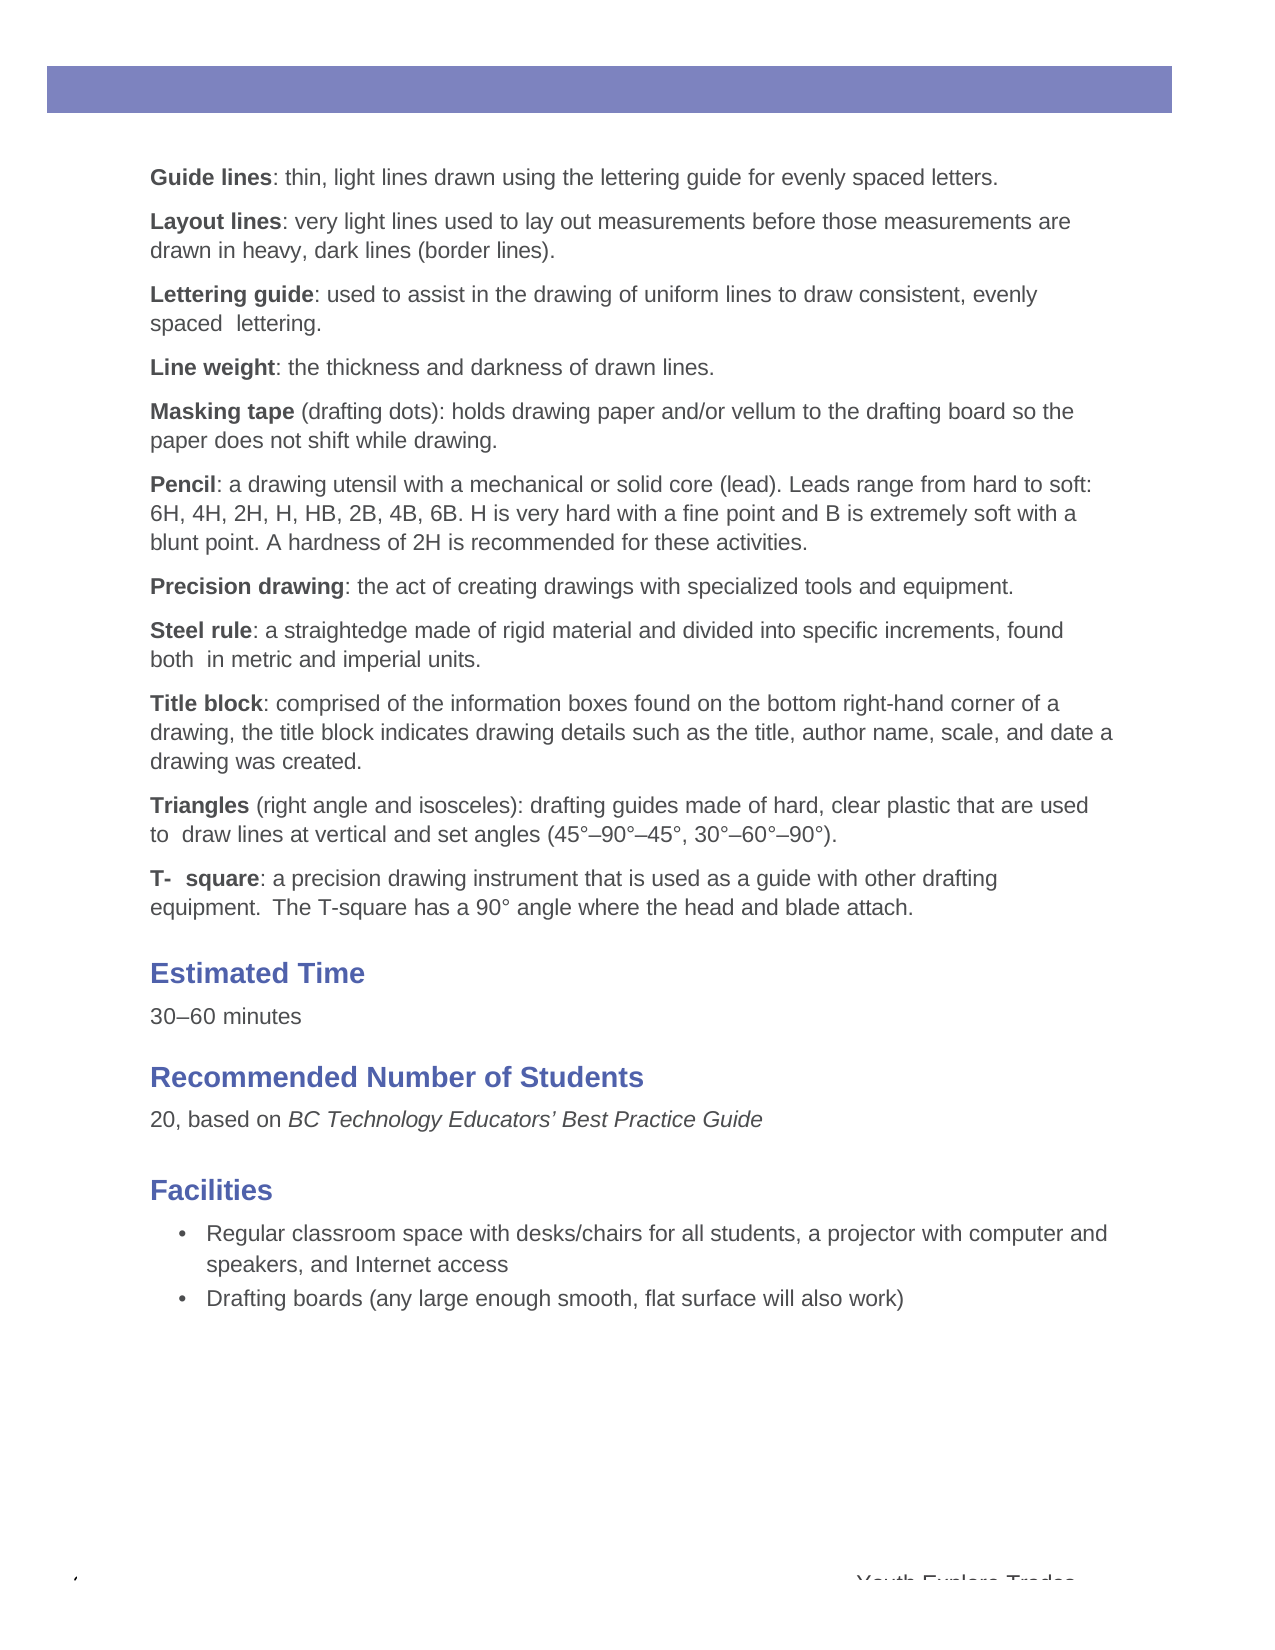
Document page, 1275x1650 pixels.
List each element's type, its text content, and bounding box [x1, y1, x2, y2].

subtitle Recommended Number of Students [150, 1060, 1183, 1093]
text 20, based on BC Technology Educators’ Best Practice Guide [150, 1106, 1183, 1133]
subtitle Facilities [150, 1173, 1183, 1207]
text Pencil: a drawing utensil with a mechanical or solid core (lead). Leads range from hard to soft: 6H, 4H, 2H, H, HB, 2B, 4B, 6B. H is very hard with a fine point and B is extremely soft with a blunt point. A hardness of 2H is recommended for these activities. [150, 471, 1114, 555]
text Line weight: the thickness and darkness of drawn lines. [150, 354, 1183, 380]
text 30–60 minutes [150, 1003, 1183, 1029]
text Title block: comprised of the information boxes found on the bottom right-hand corner of a drawing, the title block indicates drawing details such as the title, author name, scale, and date a drawing was created. [150, 690, 1114, 774]
list Drafting boards (any large enough smooth, flat surface will also work) [178, 1285, 1183, 1312]
text Layout lines: very light lines used to lay out measurements before those measurements are drawn in heavy, dark lines (border lines). [150, 208, 1114, 263]
list square: a precision drawing instrument that is used as a guide with other drafting equipment. The T-square has a 90° angle where the head and blade attach. [150, 865, 1098, 920]
subtitle Estimated Time [150, 956, 1183, 990]
text Guide lines: thin, light lines drawn using the lettering guide for evenly spaced letters. [150, 164, 1183, 190]
text Triangles (right angle and isosceles): drafting guides made of hard, clear plastic that are used to draw lines at vertical and set angles (45°–90°–45°, 30°–60°–90°). [150, 792, 1114, 847]
text Steel rule: a straightedge made of rigid material and divided into specific increments, found both in metric and imperial units. [150, 617, 1114, 672]
text Precision drawing: the act of creating drawings with specialized tools and equipment. [150, 573, 1183, 599]
list Regular classroom space with desks/chairs for all students, a projector with computer and speakers, and Internet access [178, 1219, 1114, 1277]
text Lettering guide: used to assist in the drawing of uniform lines to draw consistent, evenly spaced lettering. [150, 281, 1114, 336]
text Masking tape (drafting dots): holds drawing paper and/or vellum to the drafting board so the paper does not shift while drawing. [150, 398, 1114, 453]
